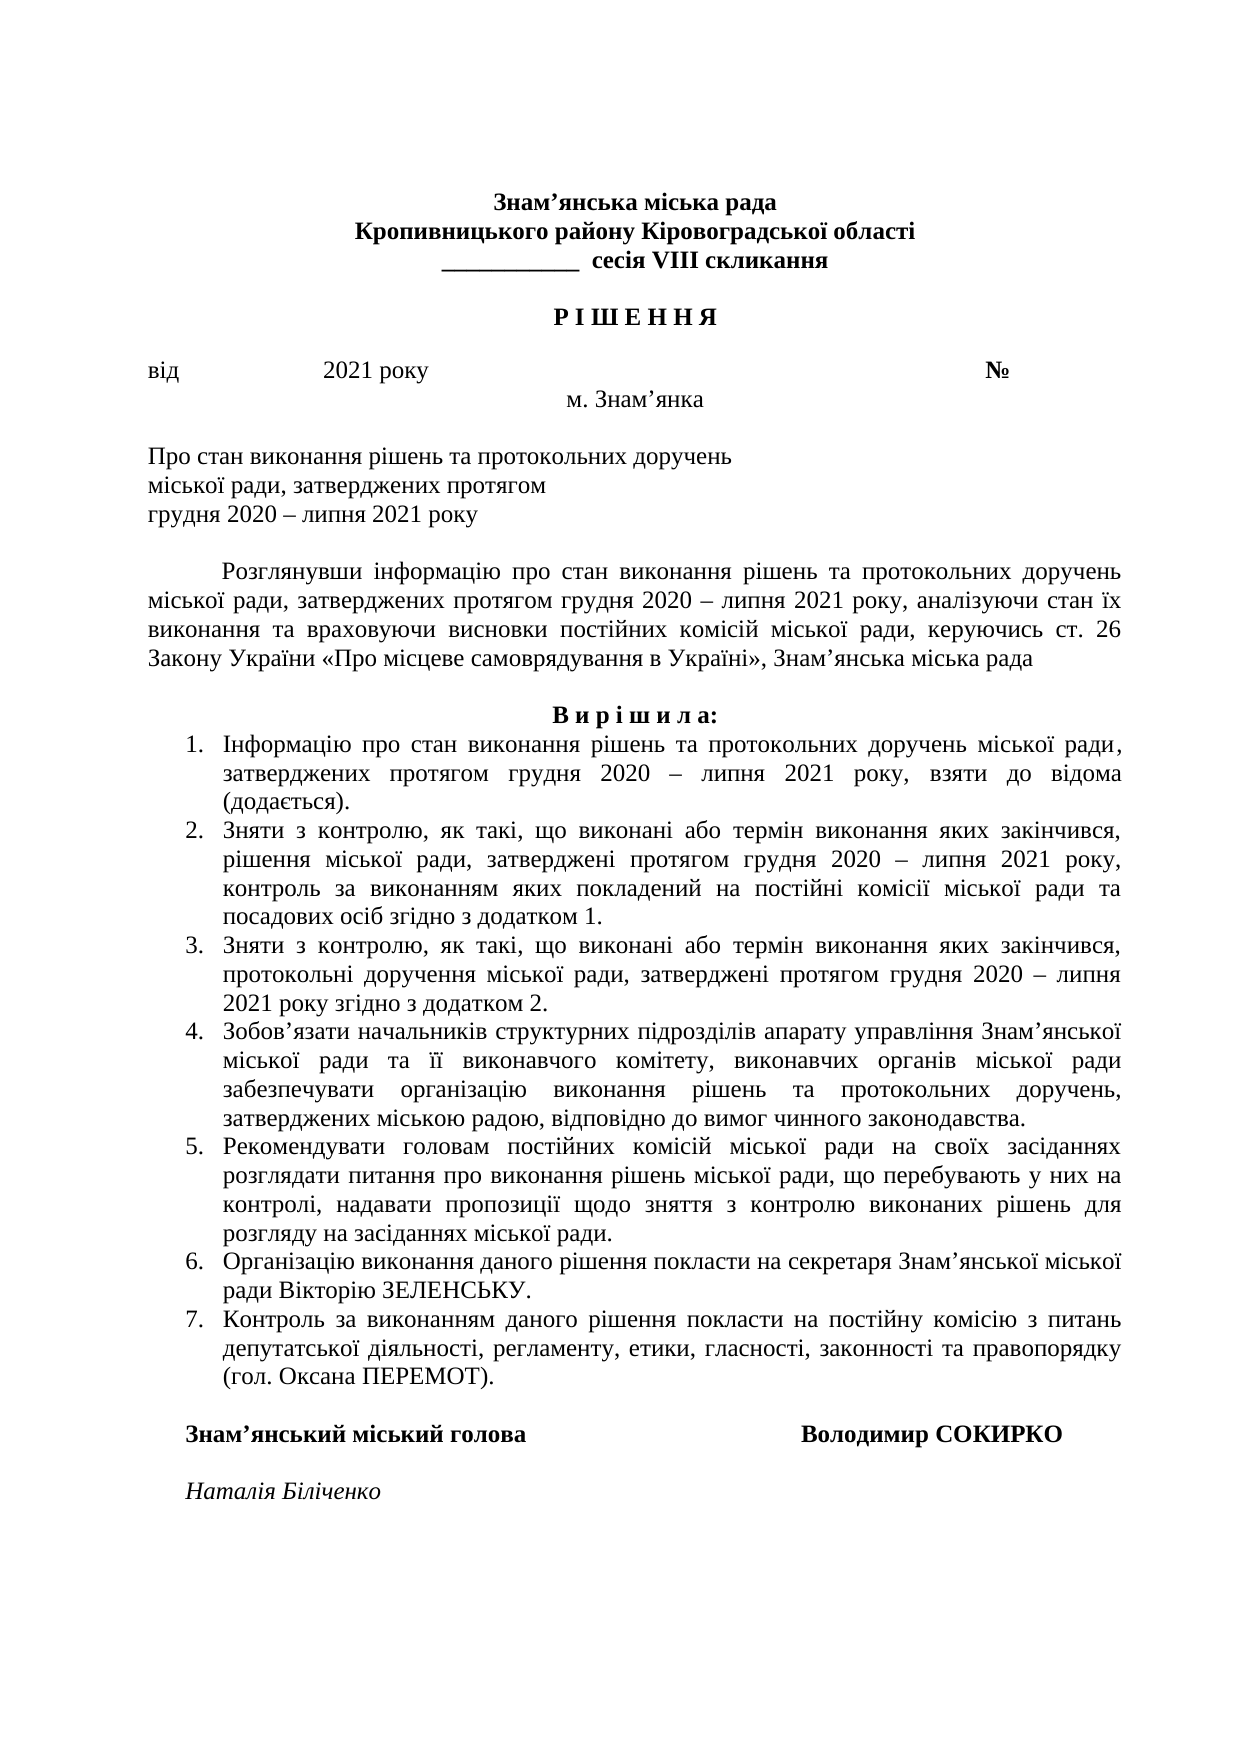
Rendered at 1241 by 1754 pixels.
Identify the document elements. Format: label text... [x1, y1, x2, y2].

text від 2021 року № [148, 355, 1122, 384]
text грудня 2020 – липня 2021 року [148, 499, 1122, 528]
text Наталія Біліченко [148, 1476, 1122, 1505]
text Розглянувши інформацію про стан виконання рішень та протокольних доручень міської ради, затверджених протягом грудня 2020 – липня 2021 року, аналізуючи стан їх виконання та враховуючи висновки постійних комісій міської ради, керуючись ст. 26 Закону України «Про місцеве самоврядування в Україні», Знам’янська міська рада [148, 556, 1122, 671]
text м. Знам’янка [148, 384, 1122, 413]
text міської ради, затверджених протягом [148, 470, 1122, 499]
list Інформацію про стан виконання рішень та протокольних доручень міської ради, затверджених протягом грудня 2020 – липня 2021 року, взяти до відома (додається). [185, 729, 1122, 815]
list Зняти з контролю, як такі, що виконані або термін виконання яких закінчився, рішення міської ради, затверджені протягом грудня 2020 – липня 2021 року, контроль за виконанням яких покладений на постійні комісії міської ради та посадових осіб згідно з додатком 1. [185, 815, 1122, 930]
list Зобов’язати начальників структурних підрозділів апарату управління Знам’янської міської ради та її виконавчого комітету, виконавчих органів міської ради забезпечувати організацію виконання рішень та протокольних доручень, затверджених міською радою, відповідно до вимог чинного законодавства. [185, 1016, 1122, 1131]
text Про стан виконання рішень та протокольних доручень [148, 441, 1122, 470]
text Кропивницького району Кіровоградської області [148, 216, 1122, 245]
list Організацію виконання даного рішення покласти на секретаря Знам’янської міської ради Вікторію ЗЕЛЕНСЬКУ. [185, 1246, 1122, 1304]
text Р І Ш Е Н Н Я [148, 302, 1122, 331]
text Знам’янський міський голова Володимир СОКИРКО [148, 1419, 1122, 1448]
text В и р і ш и л а: [148, 700, 1122, 729]
text Знам’янська міська рада [148, 187, 1122, 216]
list Зняти з контролю, як такі, що виконані або термін виконання яких закінчився, протокольні доручення міської ради, затверджені протягом грудня 2020 – липня 2021 року згідно з додатком 2. [185, 930, 1122, 1016]
list Контроль за виконанням даного рішення покласти на постійну комісію з питань депутатської діяльності, регламенту, етики, гласності, законності та правопорядку (гол. Оксана ПЕРЕМОТ). [185, 1304, 1122, 1390]
text ___________ сесія VIIІ скликання [148, 245, 1122, 273]
list Рекомендувати головам постійних комісій міської ради на своїх засіданнях розглядати питання про виконання рішень міської ради, що перебувають у них на контролі, надавати пропозиції щодо зняття з контролю виконаних рішень для розгляду на засіданнях міської ради. [185, 1131, 1122, 1246]
